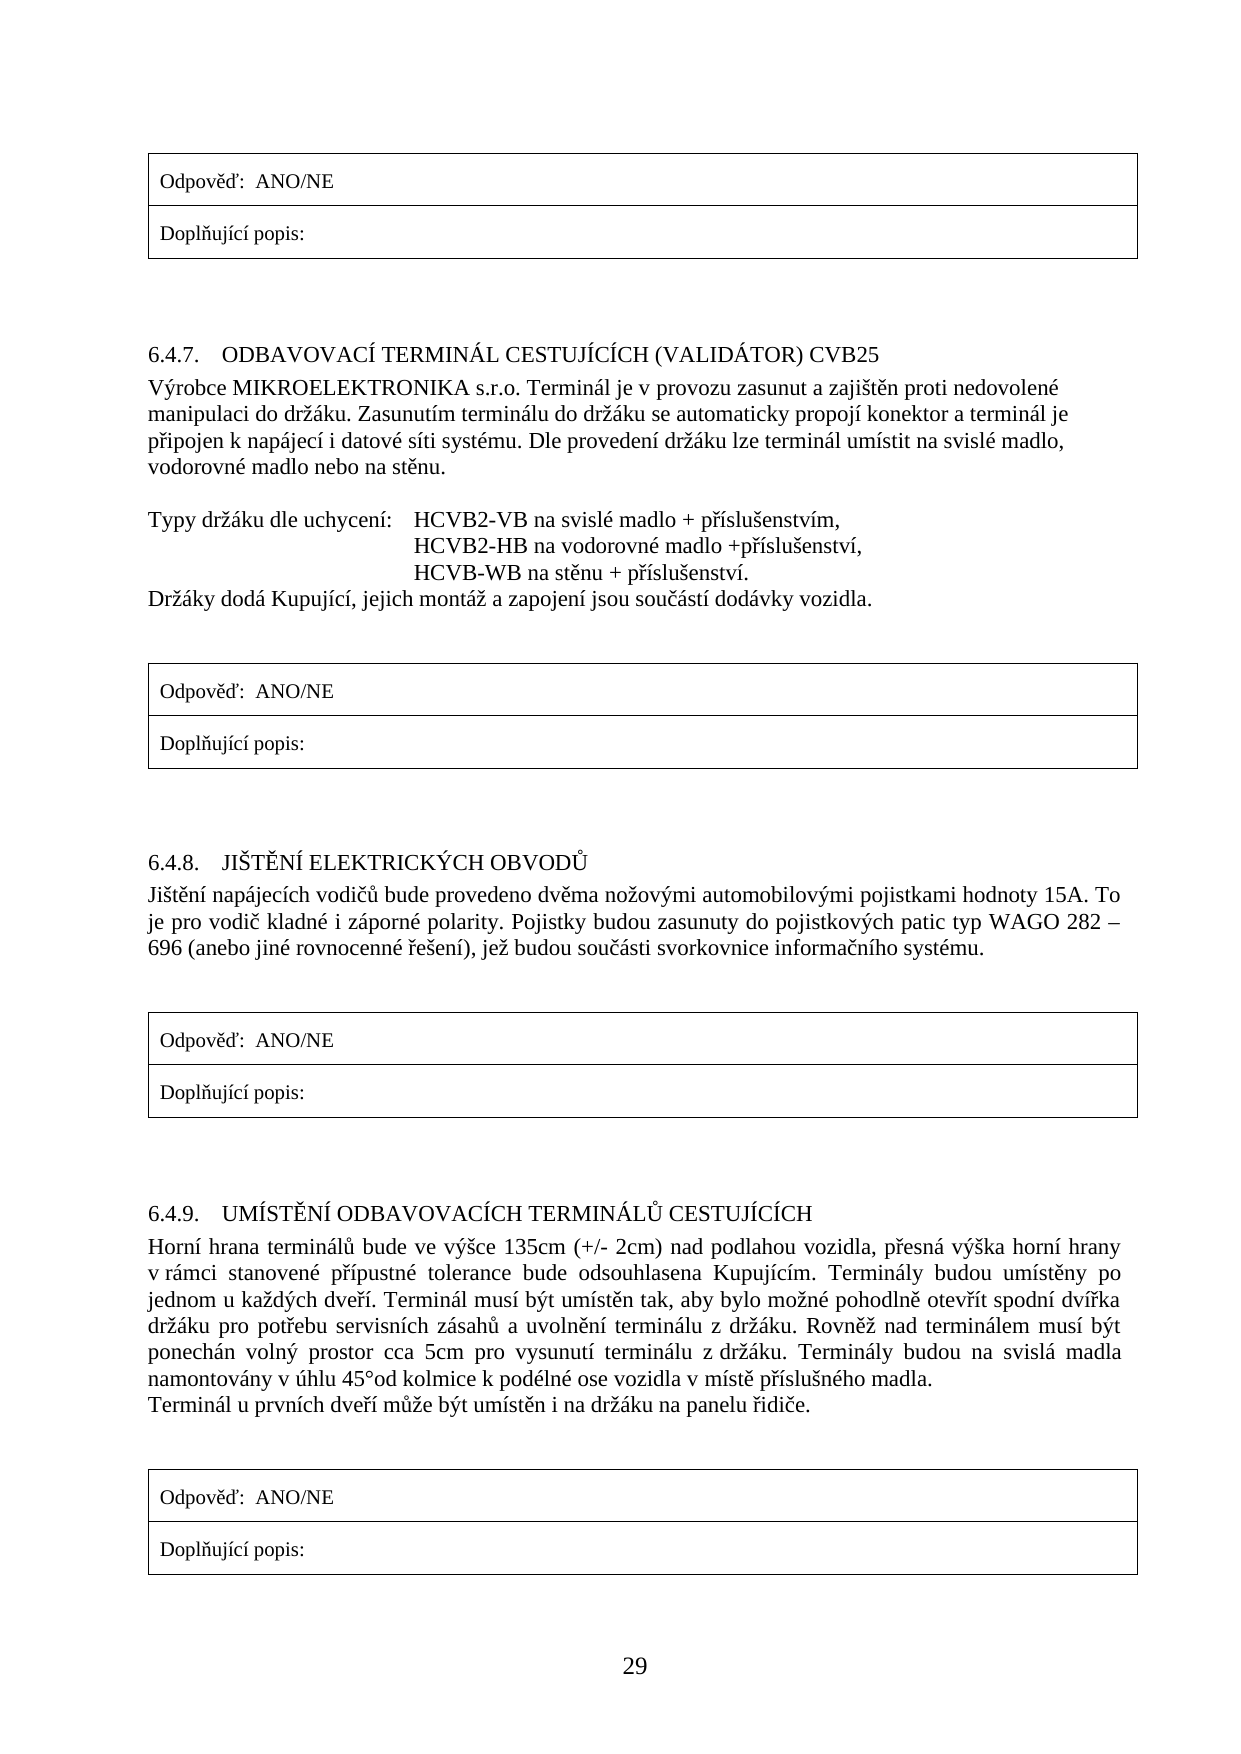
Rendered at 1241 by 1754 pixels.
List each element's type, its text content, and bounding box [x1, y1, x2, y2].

table_header Odpověď: ANO/NE [149, 154, 1137, 205]
table_header Odpověď: ANO/NE [149, 1470, 1137, 1521]
text Jištění napájecích vodičů bude provedeno dvěma nožovými automobilovými pojistkami hodnoty 15A. To je pro vodič kladné i záporné polarity. Pojistky budou zasunuty do pojistkových patic typ WAGO 282 – 696 (anebo jiné rovnocenné řešení), jež budou součásti svorkovnice informačního systému. [148, 881, 1122, 960]
table_header Odpověď: ANO/NE [149, 664, 1137, 715]
subtitle Umístění odbavovacích terminálů cestujících [148, 1200, 1122, 1227]
text Držáky dodá Kupující, jejich montáž a zapojení jsou součástí dodávky vozidla. [148, 585, 1122, 611]
subtitle Odbavovací terminál cestujících (validátor) CVB25 [148, 341, 1122, 368]
subtitle Jištění elektrických obvodů [148, 849, 1122, 875]
table_header Odpověď: ANO/NE [149, 1013, 1137, 1064]
text Typy držáku dle uchycení: HCVB2-VB na svislé madlo + příslušenstvím, [148, 506, 1122, 532]
table_cell Doplňující popis: [149, 206, 1137, 258]
table_cell Doplňující popis: [149, 716, 1137, 768]
table_cell Doplňující popis: [149, 1522, 1137, 1574]
text HCVB-WB na stěnu + příslušenství. [148, 558, 1122, 585]
text HCVB2-HB na vodorovné madlo +příslušenství, [148, 532, 1122, 558]
text Horní hrana terminálů bude ve výšce 135cm (+/- 2cm) nad podlahou vozidla, přesná výška horní hrany v rámci stanovené přípustné tolerance bude odsouhlasena Kupujícím. Terminály budou umístěny po jednom u každých dveří. Terminál musí být umístěn tak, aby bylo možné pohodlně otevřít spodní dvířka držáku pro potřebu servisních zásahů a uvolnění terminálu z držáku. Rovněž nad terminálem musí být ponechán volný prostor cca 5cm pro vysunutí terminálu z držáku. Terminály budou na svislá madla namontovány v úhlu 45°od kolmice k podélné ose vozidla v místě příslušného madla. [148, 1233, 1122, 1391]
text Výrobce MIKROELEKTRONIKA s.r.o. Terminál je v provozu zasunut a zajištěn proti nedovolené manipulaci do držáku. Zasunutím terminálu do držáku se automaticky propojí konektor a terminál je připojen k napájecí i datové síti systému. Dle provedení držáku lze terminál umístit na svislé madlo, vodorovné madlo nebo na stěnu. [148, 374, 1122, 479]
table_cell Doplňující popis: [149, 1065, 1137, 1117]
text Terminál u prvních dveří může být umístěn i na držáku na panelu řidiče. [148, 1391, 1122, 1417]
